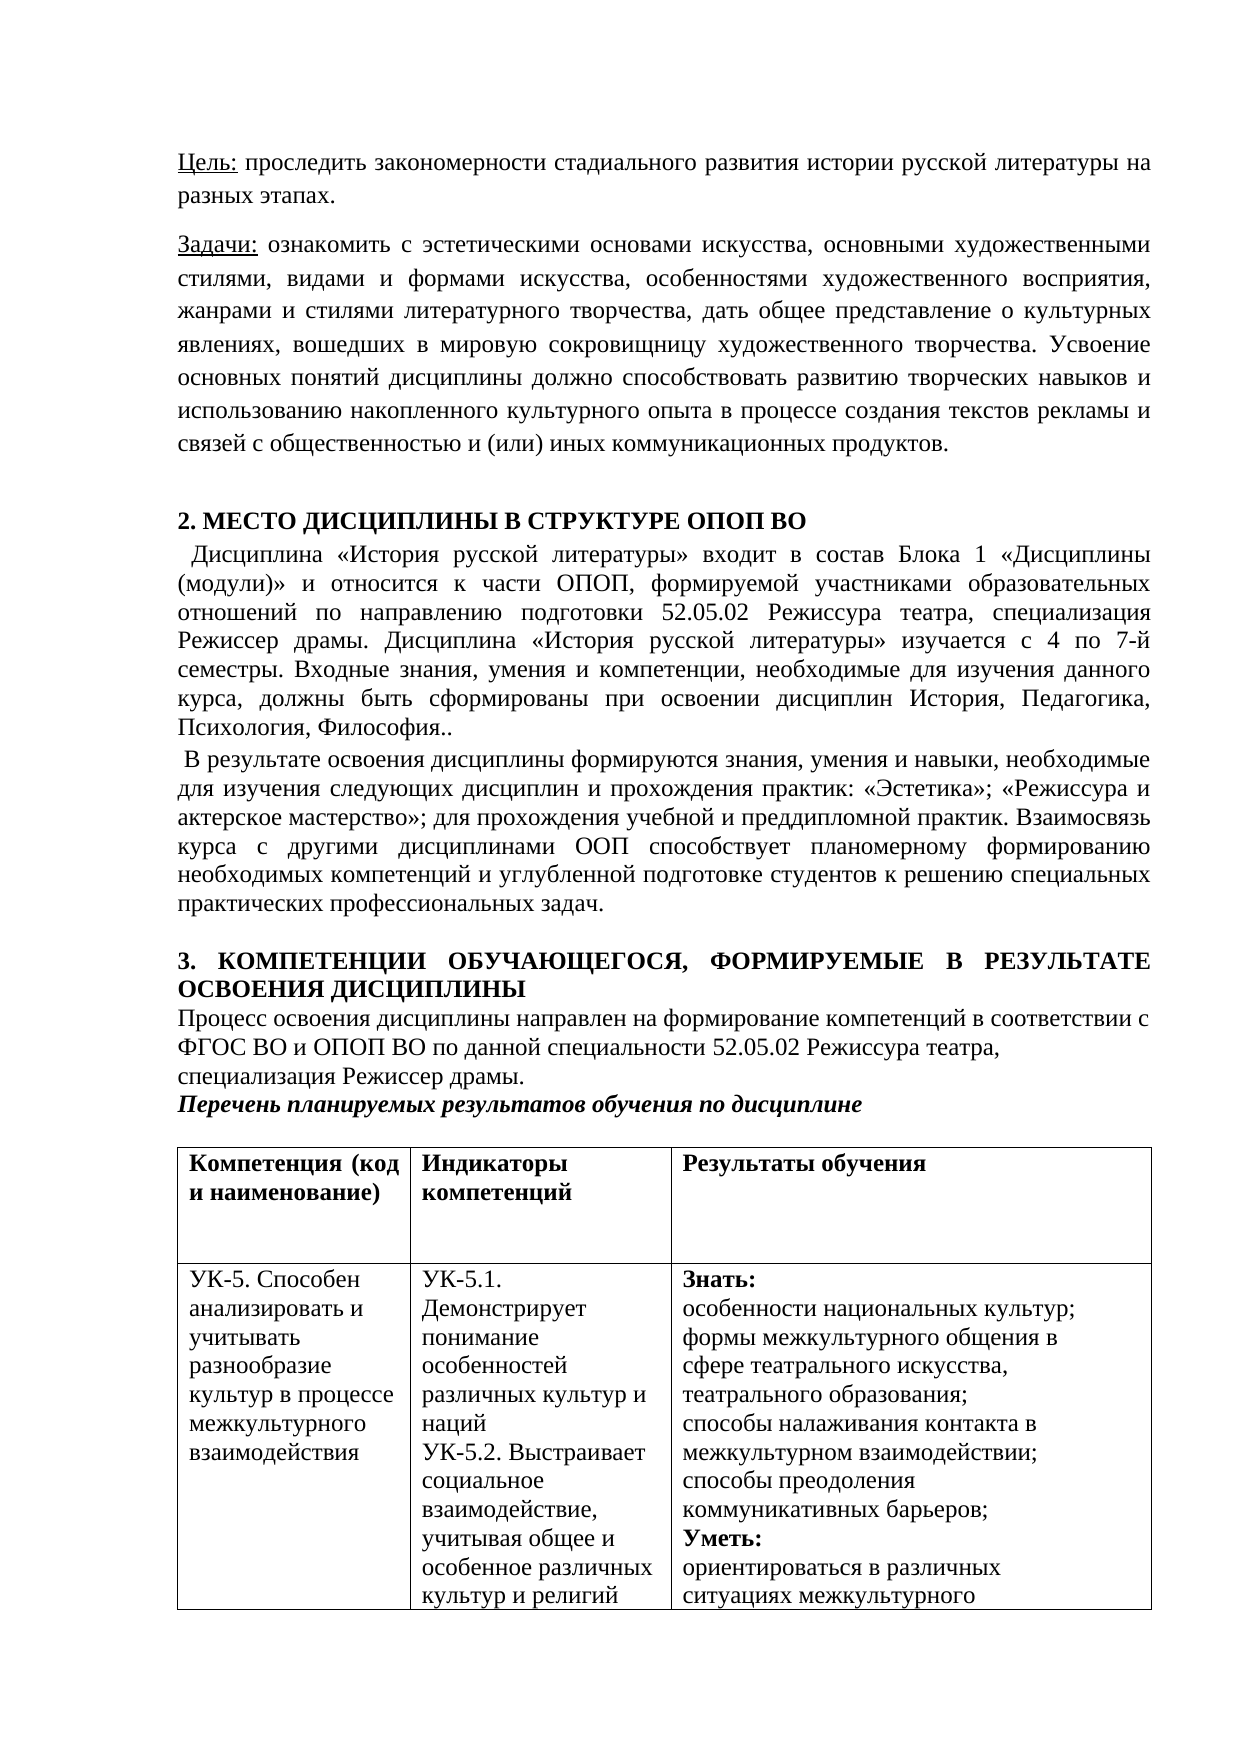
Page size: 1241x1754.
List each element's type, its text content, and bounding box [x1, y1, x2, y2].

text Дисциплина «История русской литературы» входит в состав Блока 1 «Дисциплины (модули)» и относится к части ОПОП, формируемой участниками образовательных отношений по направлению подготовки 52.05.02 Режиссура театра, специализация Режиссер драмы. Дисциплина «История русской литературы» изучается с 4 по 7-й семестры. Входные знания, умения и компетенции, необходимые для изучения данного курса, должны быть сформированы при освоении дисциплин История, Педагогика, Психология, Философия.. [177, 539, 1152, 740]
text Процесс освоения дисциплины направлен на формирование компетенций в соответствии с ФГОС ВО и ОПОП ВО по данной специальности 52.05.02 Режиссура театра, специализация Режиссер драмы. [177, 1003, 1152, 1089]
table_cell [178, 1264, 410, 1609]
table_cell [672, 1264, 1151, 1609]
text 3. КОМПЕТЕНЦИИ ОБУЧАЮЩЕГОСЯ, ФОРМИРУЕМЫЕ В РЕЗУЛЬТАТЕ ОСВОЕНИЯ ДИСЦИПЛИНЫ [177, 946, 1152, 1003]
table_header Результаты обучения [672, 1148, 1151, 1263]
text Перечень планируемых результатов обучения по дисциплине [177, 1089, 1152, 1118]
text Цель: проследить закономерности стадиального развития истории русской литературы на разных этапах. [177, 147, 1152, 209]
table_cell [411, 1264, 671, 1609]
table_header Индикаторы компетенций [411, 1148, 671, 1263]
text В результате освоения дисциплины формируются знания, умения и навыки, необходимые для изучения следующих дисциплин и прохождения практик: «Эстетика»; «Режиссура и актерское мастерство»; для прохождения учебной и преддипломной практик. Взаимосвязь курса с другими дисциплинами ООП способствует планомерному формированию необходимых компетенций и углубленной подготовке студентов к решению специальных практических профессиональных задач. [177, 744, 1152, 917]
table_header Компетенция (код и наименование) [178, 1148, 410, 1263]
text Задачи: ознакомить с эстетическими основами искусства, основными художественными стилями, видами и формами искусства, особенностями художественного восприятия, жанрами и стилями литературного творчества, дать общее представление о культурных явлениях, вошедших в мировую сокровищницу художественного творчества. Усвоение основных понятий дисциплины должно способствовать развитию творческих навыков и использованию накопленного культурного опыта в процессе создания текстов рекламы и связей с общественностью и (или) иных коммуникационных продуктов. [177, 229, 1152, 456]
text 2. МЕСТО ДИСЦИПЛИНЫ В СТРУКТУРЕ ОПОП ВО [177, 506, 1152, 535]
